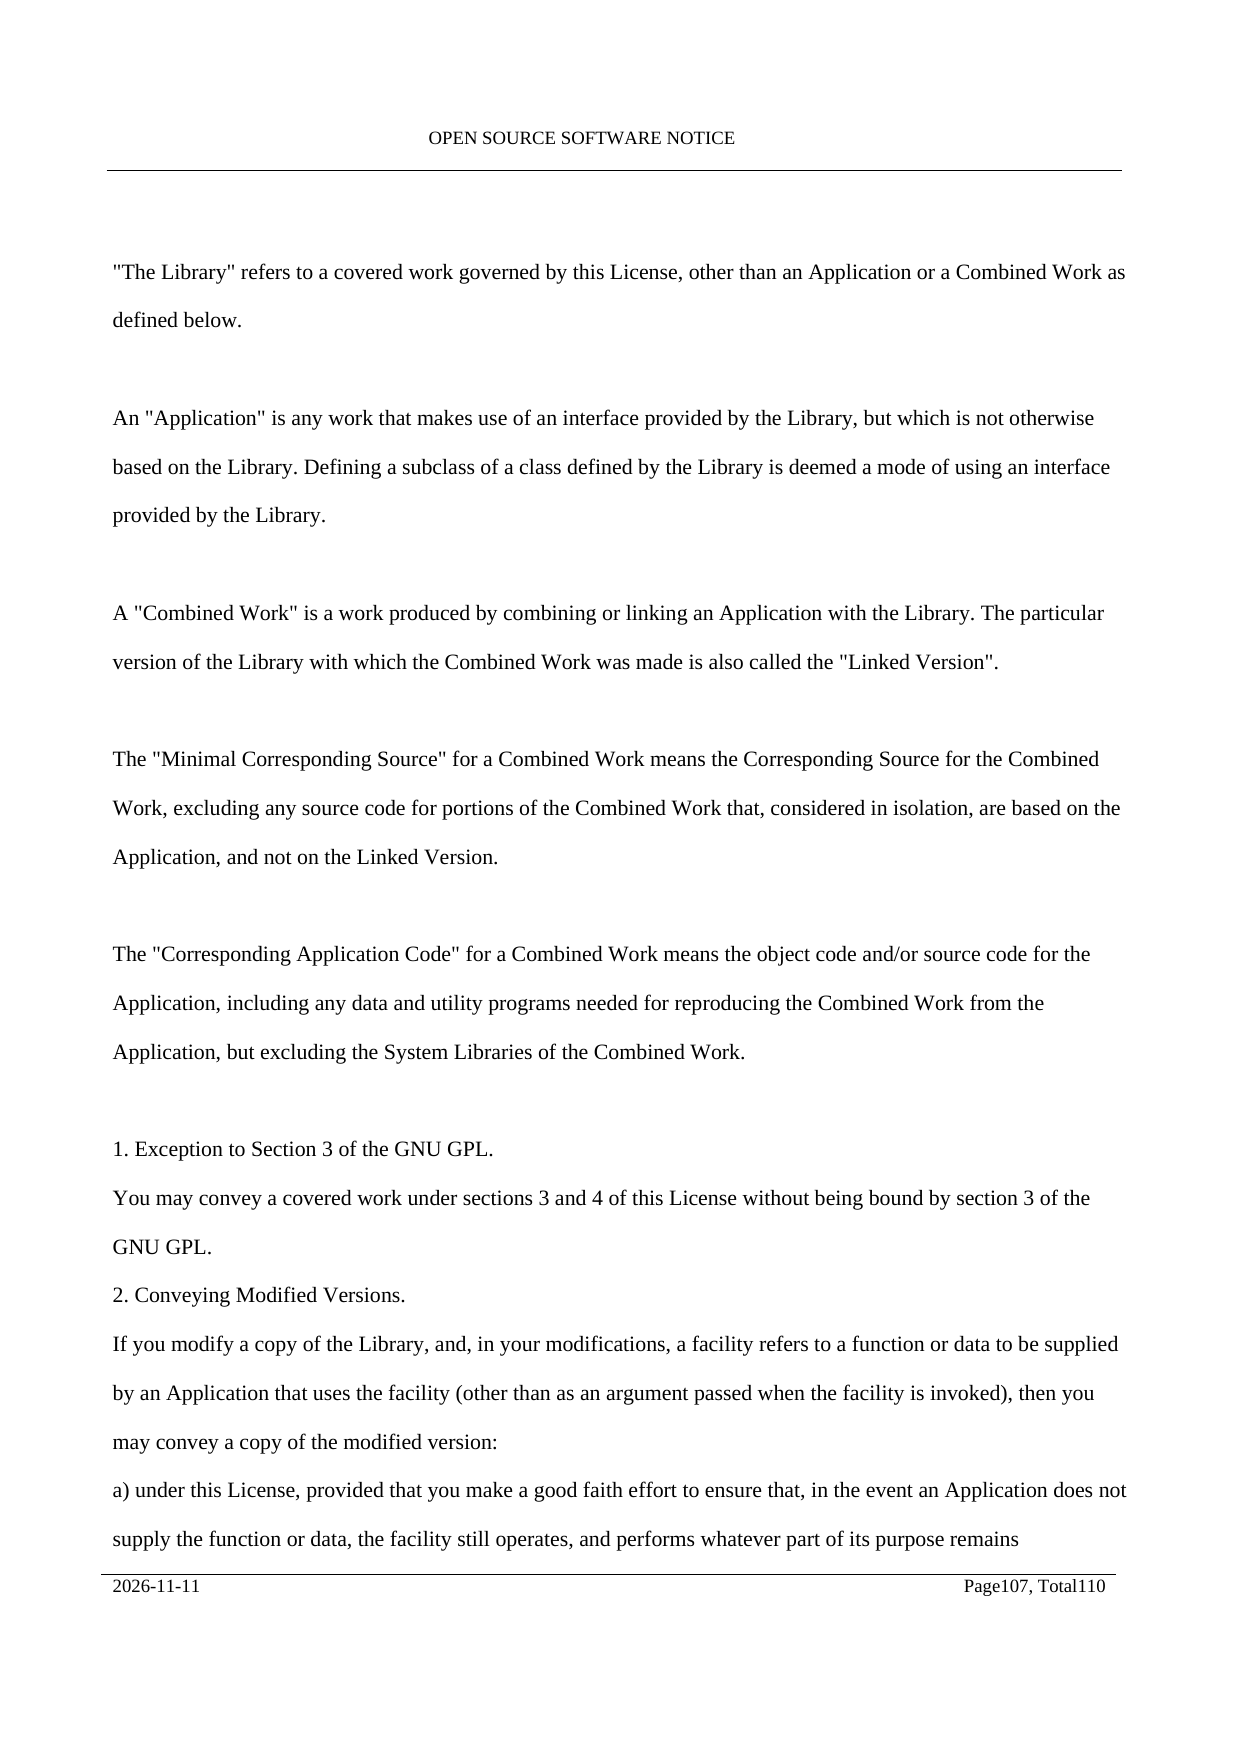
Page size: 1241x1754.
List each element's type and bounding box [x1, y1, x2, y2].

text [112, 206, 1128, 1555]
